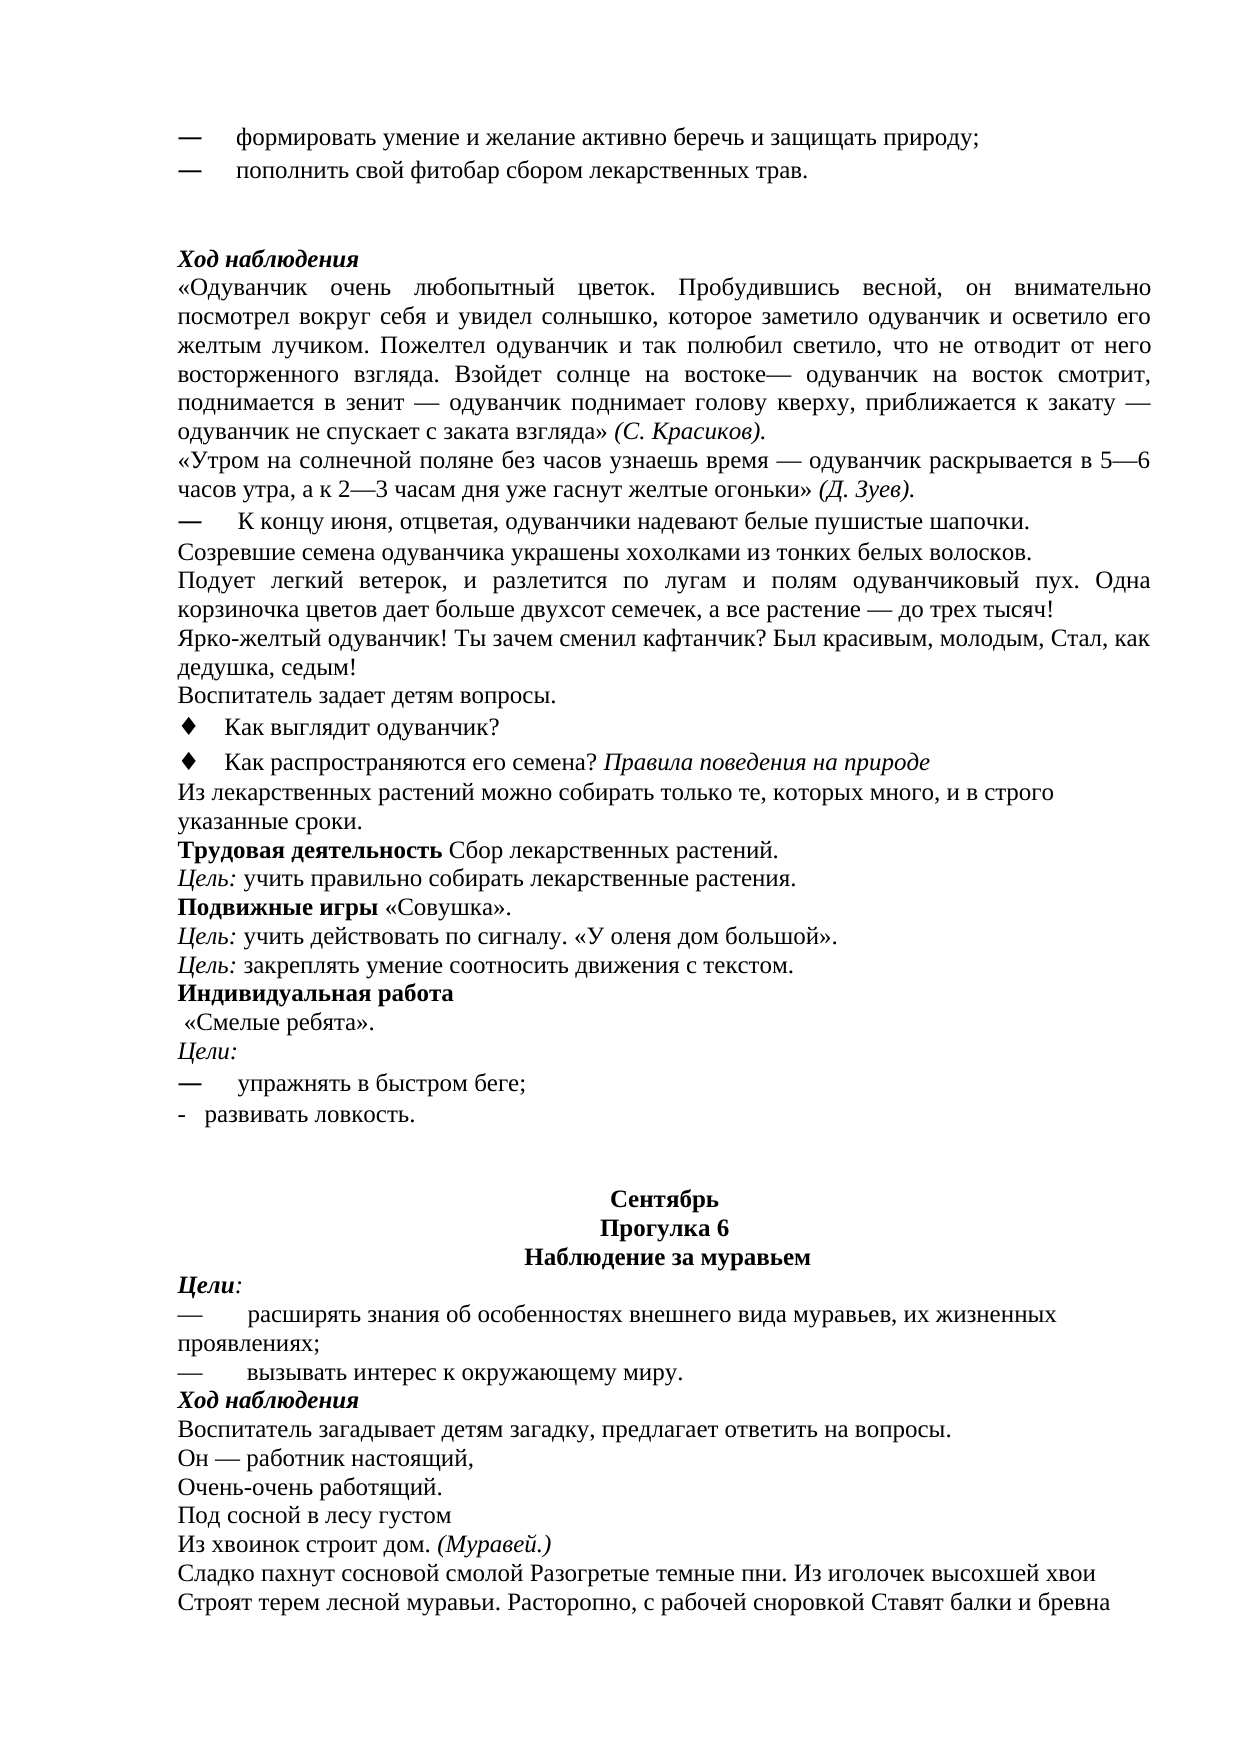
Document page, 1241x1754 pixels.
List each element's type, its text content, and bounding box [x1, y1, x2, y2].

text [177, 1558, 1152, 1615]
text Ярко-желтый одуванчик! Ты зачем сменил кафтанчик? Был красивым, молодым, Стал, как дедушка, седым! [177, 623, 1152, 680]
text - развивать ловкость. [177, 1099, 1152, 1127]
text «Смелые ребята». [177, 1007, 1152, 1036]
text Воспитатель загадывает детям загадку, предлагает ответить на вопросы. [177, 1414, 1152, 1443]
text Сентябрь [177, 1184, 1152, 1213]
list Как распространяются его семена? Правила поведения на природе [177, 743, 1152, 777]
text Ход наблюдения [177, 1385, 1152, 1414]
text Прогулка 6 [177, 1213, 1152, 1242]
text Трудовая деятельность Сбор лекарственных растений. [177, 835, 1152, 863]
text «Утром на солнечной поляне без часов узнаешь время — одуванчик раскрывается в 5—6 часов утра, а к 2—3 часам дня уже гаснут желтые огоньки» (Д. Зуев). [177, 445, 1152, 502]
text Подвижные игры «Совушка». [177, 892, 1152, 921]
text Подует легкий ветерок, и разлетится по лугам и полям одуванчиковый пух. Одна корзиночка цветов дает больше двухсот семечек, а все растение — до трех тысяч! [177, 565, 1152, 623]
text — расширять знания об особенностях внешнего вида муравьев, их жизненных проявлениях; [177, 1299, 1152, 1357]
text «Одуванчик очень любопытный цветок. Пробудившись весной, он внимательно посмотрел вокруг себя и увидел солнышко, которое заметило одуванчик и осветило его желтым лучиком. Пожелтел одуванчик и так полюбил светило, что не отводит от него восторженного взгляда. Взойдет солнце на востоке— одуванчик на восток смотрит, поднимается в зенит — одуванчик поднимает голову кверху, приближается к закату — одуванчик не спускает с заката взгляда» (С. Красиков). [177, 272, 1152, 445]
text Он — работник настоящий, [177, 1443, 1152, 1472]
text Из хвоинок строит дом. (Муравей.) [177, 1529, 1152, 1558]
text Из лекарственных растений можно собирать только те, которых много, и в строго указанные сроки. [177, 777, 1152, 835]
text Цель: закреплять умение соотносить движения с текстом. [177, 950, 1152, 978]
text Цели: [177, 1270, 1152, 1299]
list К концу июня, отцветая, одуванчики надевают белые пушистые шапочки. Созревшие семена одуванчика украшены хохолками из тонких белых волосков. [177, 502, 1152, 565]
list Как выглядит одуванчик? [177, 709, 1152, 743]
text Очень-очень работящий. [177, 1472, 1152, 1500]
text Под сосной в лесу густом [177, 1500, 1152, 1529]
list формировать умение и желание активно беречь и защищать природу; [177, 118, 1152, 152]
text Цель: учить действовать по сигналу. «У оленя дом большой». [177, 921, 1152, 950]
text Ход наблюдения [177, 244, 1152, 272]
text Наблюдение за муравьем [177, 1242, 1152, 1270]
text Воспитатель задает детям вопросы. [177, 680, 1152, 709]
list упражнять в быстром беге; [177, 1065, 1152, 1099]
text Цели: [177, 1036, 1152, 1065]
text — вызывать интерес к окружающему миру. [177, 1357, 1152, 1385]
list пополнить свой фитобар сбором лекарственных трав. [177, 152, 1152, 186]
text Цель: учить правильно собирать лекарственные растения. [177, 863, 1152, 892]
text Индивидуальная работа [177, 978, 1152, 1007]
